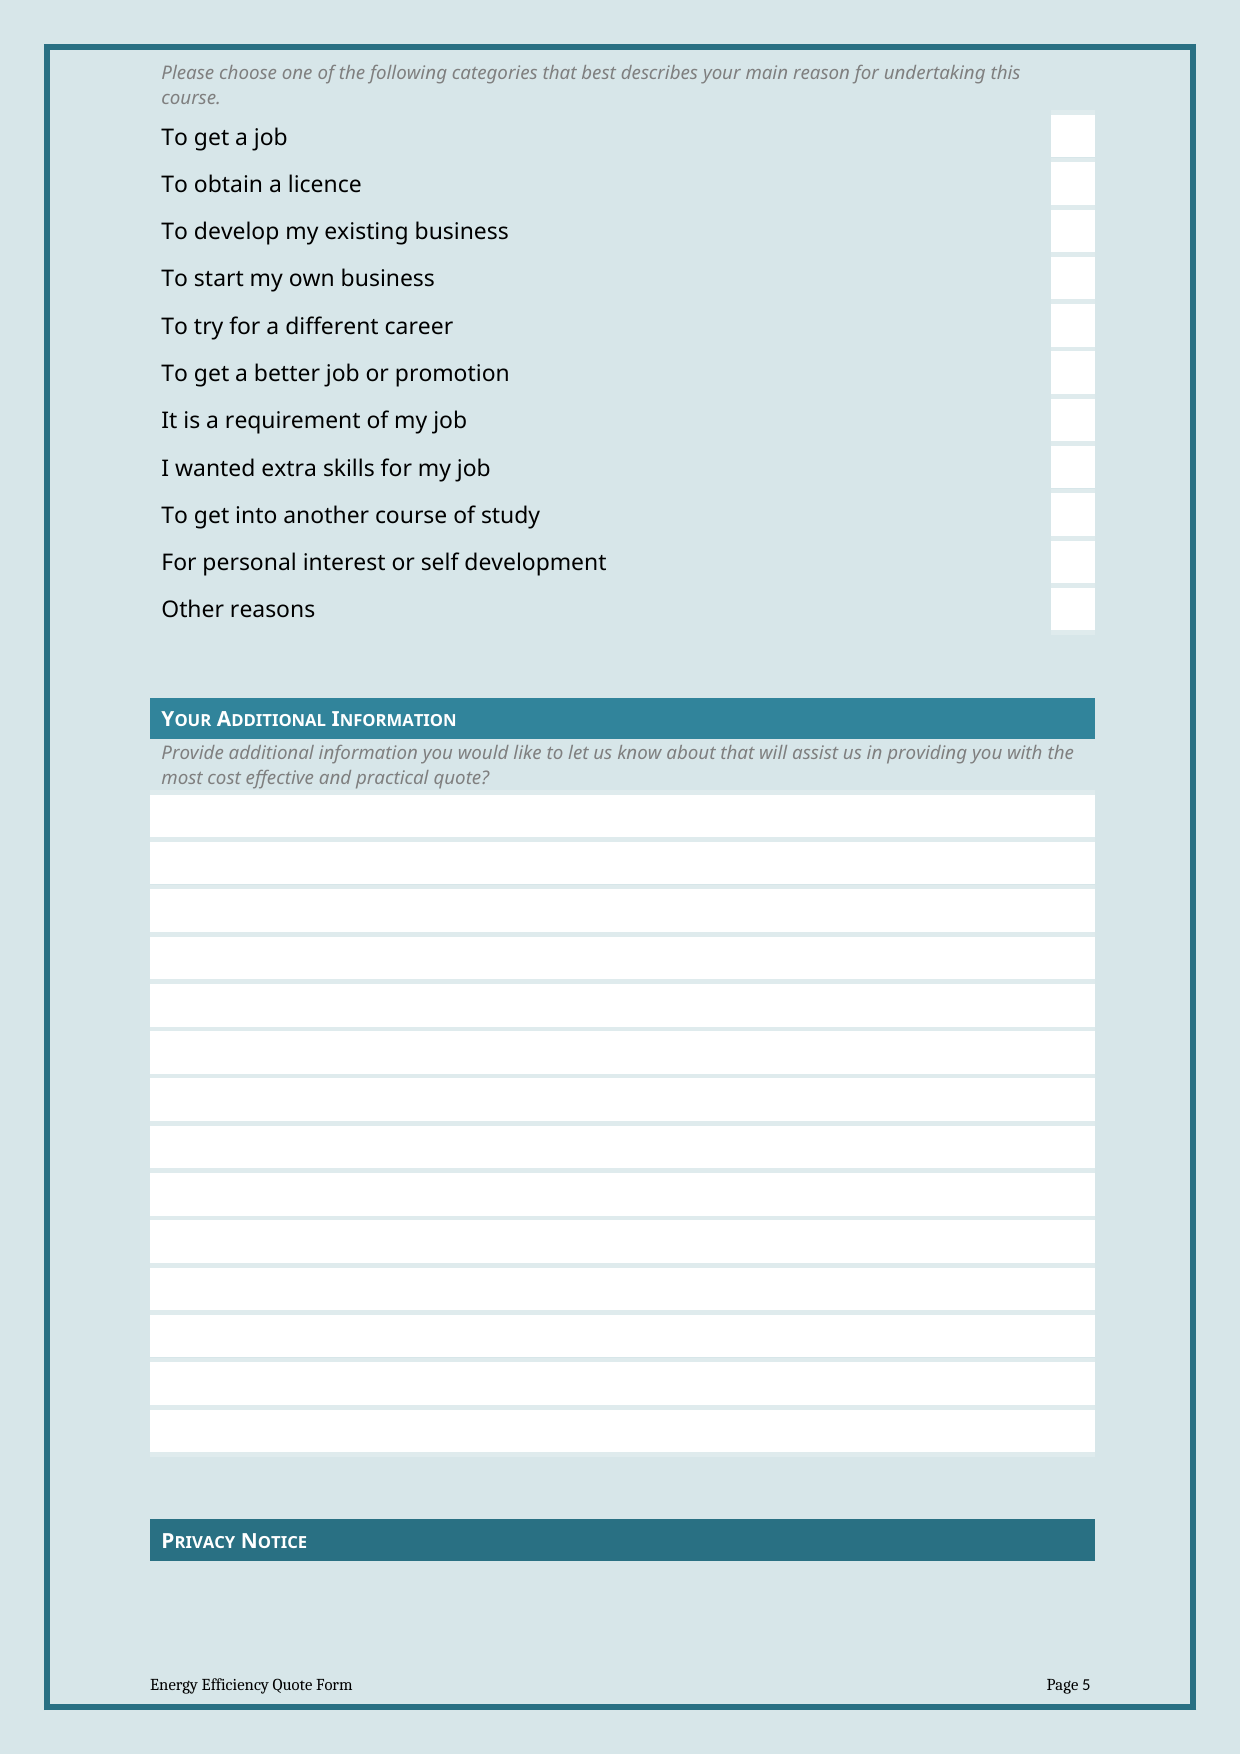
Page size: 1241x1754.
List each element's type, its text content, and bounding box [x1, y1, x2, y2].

table_cell [150, 1173, 1095, 1216]
table_header Privacy Notice [150, 1519, 1095, 1561]
table_cell [1051, 588, 1095, 630]
table_cell It is a requirement of my job [150, 394, 1051, 441]
table_cell I wanted extra skills for my job [150, 441, 1051, 488]
table_cell Provide additional information you would like to let us know about that will assist us in providing you with the most cost effective and practical quote? [150, 739, 1095, 790]
table_cell [150, 1031, 1095, 1074]
table_cell [150, 1362, 1095, 1405]
table_cell [150, 1315, 1095, 1357]
table_header Your Additional Information [150, 698, 1095, 739]
table_cell [150, 1078, 1095, 1121]
table_cell To get into another course of study [150, 489, 1051, 536]
table_cell To get a job [150, 110, 1051, 157]
table_cell [1051, 446, 1095, 488]
table_cell To develop my existing business [150, 205, 1051, 252]
table_cell [1051, 162, 1095, 205]
table_cell To try for a different career [150, 299, 1051, 347]
table_cell [1051, 351, 1095, 394]
table_cell [150, 795, 1095, 837]
table_cell [150, 842, 1095, 884]
table_cell [1051, 399, 1095, 441]
table_cell [1051, 257, 1095, 299]
table_cell To get a better job or promotion [150, 347, 1051, 394]
table_cell [150, 1410, 1095, 1452]
table_cell Please choose one of the following categories that best describes your main reason for undertaking this course. [150, 59, 1095, 110]
table_cell Other reasons [150, 583, 1051, 630]
table_cell To start my own business [150, 252, 1051, 299]
table_cell For personal interest or self development [150, 536, 1051, 583]
table_cell [150, 889, 1095, 932]
table_cell [1051, 541, 1095, 583]
table_cell [150, 984, 1095, 1026]
table_cell [150, 1220, 1095, 1263]
table_cell [1051, 304, 1095, 347]
table_cell [1051, 210, 1095, 252]
table_cell To obtain a licence [150, 158, 1051, 205]
table_cell [1051, 493, 1095, 536]
table_cell [1051, 115, 1095, 157]
table_cell [150, 1268, 1095, 1310]
table_cell [150, 1126, 1095, 1168]
table_cell [150, 937, 1095, 979]
